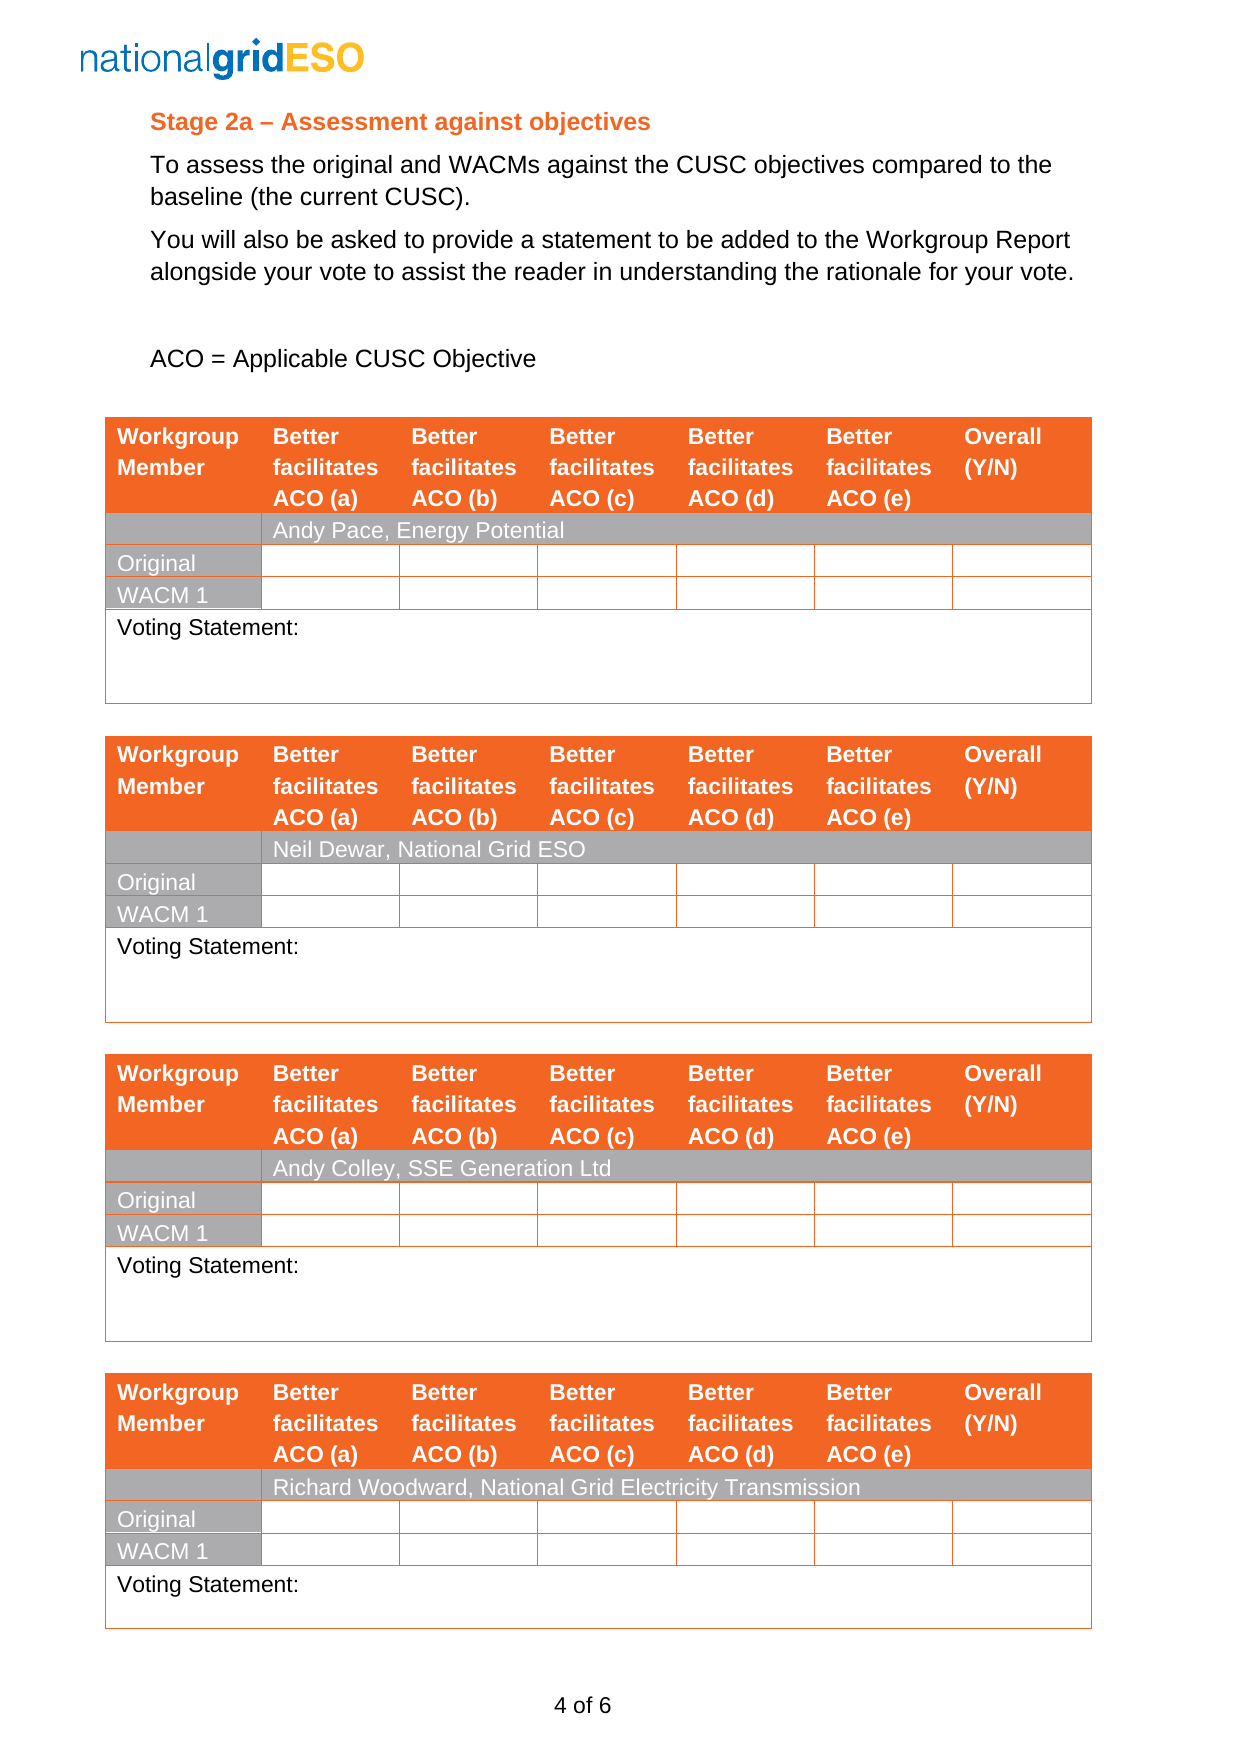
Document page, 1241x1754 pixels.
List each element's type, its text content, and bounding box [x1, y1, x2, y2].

text You will also be asked to provide a statement to be added to the Workgroup Report alongside your vote to assist the reader in understanding the rationale for your vote. [150, 223, 1090, 286]
text To assess the original and WACMs against the CUSC objectives compared to the baseline (the current CUSC). [150, 148, 1090, 211]
table_cell [106, 1469, 261, 1500]
table_header Better facilitates ACO (d) [677, 737, 814, 830]
table_cell [953, 1501, 1091, 1532]
table_cell [953, 864, 1091, 895]
table_cell [815, 1501, 952, 1532]
table_header Better facilitates ACO (c) [538, 737, 676, 830]
table_cell [400, 896, 537, 927]
table_cell [262, 1501, 399, 1532]
table_header Better facilitates ACO (e) [815, 737, 952, 830]
table_header Workgroup Member [106, 1055, 261, 1149]
table_cell [953, 577, 1091, 608]
table_cell [815, 896, 952, 927]
table_cell [815, 545, 952, 576]
table_cell Voting Statement: [106, 1247, 1091, 1341]
table_cell [538, 545, 676, 576]
table_header Better facilitates ACO (e) [815, 418, 952, 512]
table_cell Original [106, 545, 261, 576]
table_cell [262, 577, 399, 608]
table_cell [262, 1183, 399, 1214]
table_cell [538, 896, 676, 927]
table_cell Voting Statement: [106, 610, 1091, 703]
table_cell [538, 1501, 676, 1532]
table_cell Voting Statement: [106, 1566, 1091, 1628]
table_cell [815, 577, 952, 608]
table_cell [106, 513, 261, 544]
table_cell [677, 1501, 814, 1532]
table_header Overall (Y/N) [953, 418, 1091, 512]
table_cell WACM 1 [106, 896, 261, 927]
table_cell [400, 1501, 537, 1532]
table_cell [400, 545, 537, 576]
table_header Workgroup Member [106, 737, 261, 830]
table_cell [677, 1183, 814, 1214]
table_header Better facilitates ACO (c) [538, 1374, 676, 1468]
table_header Better facilitates ACO (a) [262, 1055, 399, 1149]
table_cell [400, 1534, 537, 1565]
table_header Better facilitates ACO (b) [400, 737, 537, 830]
table_cell [262, 896, 399, 927]
table_cell Voting Statement: [106, 928, 1091, 1022]
table_cell [400, 864, 537, 895]
table_cell [953, 1183, 1091, 1214]
table_cell WACM 1 [106, 1534, 261, 1565]
table_cell WACM 1 [106, 577, 261, 608]
table_header Workgroup Member [106, 418, 261, 512]
table_cell WACM 1 [106, 1215, 261, 1246]
table_header Better facilitates ACO (a) [262, 1374, 399, 1468]
table_cell Original [106, 864, 261, 895]
table_header Overall (Y/N) [953, 1374, 1091, 1468]
table_cell [677, 1215, 814, 1246]
table_header Better facilitates ACO (b) [400, 1055, 537, 1149]
table_cell [262, 1215, 399, 1246]
table_header Better facilitates ACO (b) [400, 1374, 537, 1468]
table_cell [262, 545, 399, 576]
table_cell [815, 1215, 952, 1246]
table_header Better facilitates ACO (c) [538, 1055, 676, 1149]
table_header Better facilitates ACO (a) [262, 737, 399, 830]
table_cell [106, 1150, 261, 1181]
table_header Better facilitates ACO (d) [677, 1374, 814, 1468]
table_header Overall (Y/N) [953, 737, 1091, 830]
table_header Better facilitates ACO (e) [815, 1055, 952, 1149]
table_header Better facilitates ACO (d) [677, 418, 814, 512]
table_cell Andy Pace, Energy Potential [262, 513, 1091, 544]
table_cell [953, 545, 1091, 576]
table_cell [106, 831, 261, 863]
table_header Better facilitates ACO (d) [677, 1055, 814, 1149]
table_cell [262, 864, 399, 895]
table_cell Andy Colley, SSE Generation Ltd [262, 1150, 1091, 1181]
table_header Workgroup Member [106, 1374, 261, 1468]
table_cell [538, 1215, 676, 1246]
table_header Better facilitates ACO (e) [815, 1374, 952, 1468]
text ACO = Applicable CUSC Objective [150, 342, 1090, 373]
table_cell [538, 577, 676, 608]
table_cell [538, 864, 676, 895]
table_header Better facilitates ACO (a) [262, 418, 399, 512]
table_cell [538, 1534, 676, 1565]
table_cell [677, 577, 814, 608]
table_cell Original [106, 1501, 261, 1532]
table_cell [400, 1183, 537, 1214]
table_cell [953, 896, 1091, 927]
table_cell [815, 864, 952, 895]
table_cell [677, 896, 814, 927]
text Stage 2a – Assessment against objectives [150, 104, 1090, 136]
table_cell [815, 1534, 952, 1565]
table_cell [953, 1215, 1091, 1246]
table_cell [677, 545, 814, 576]
table_cell [400, 577, 537, 608]
table_header Better facilitates ACO (b) [400, 418, 537, 512]
table_cell [262, 1534, 399, 1565]
table_cell [538, 1183, 676, 1214]
table_cell [677, 864, 814, 895]
table_cell Original [106, 1183, 261, 1214]
table_cell Neil Dewar, National Grid ESO [262, 831, 1091, 863]
table_cell [677, 1534, 814, 1565]
table_header Better facilitates ACO (c) [538, 418, 676, 512]
table_header Overall (Y/N) [953, 1055, 1091, 1149]
table_cell [953, 1534, 1091, 1565]
table_cell [815, 1183, 952, 1214]
table_cell [400, 1215, 537, 1246]
table_cell Richard Woodward, National Grid Electricity Transmission [262, 1469, 1091, 1500]
